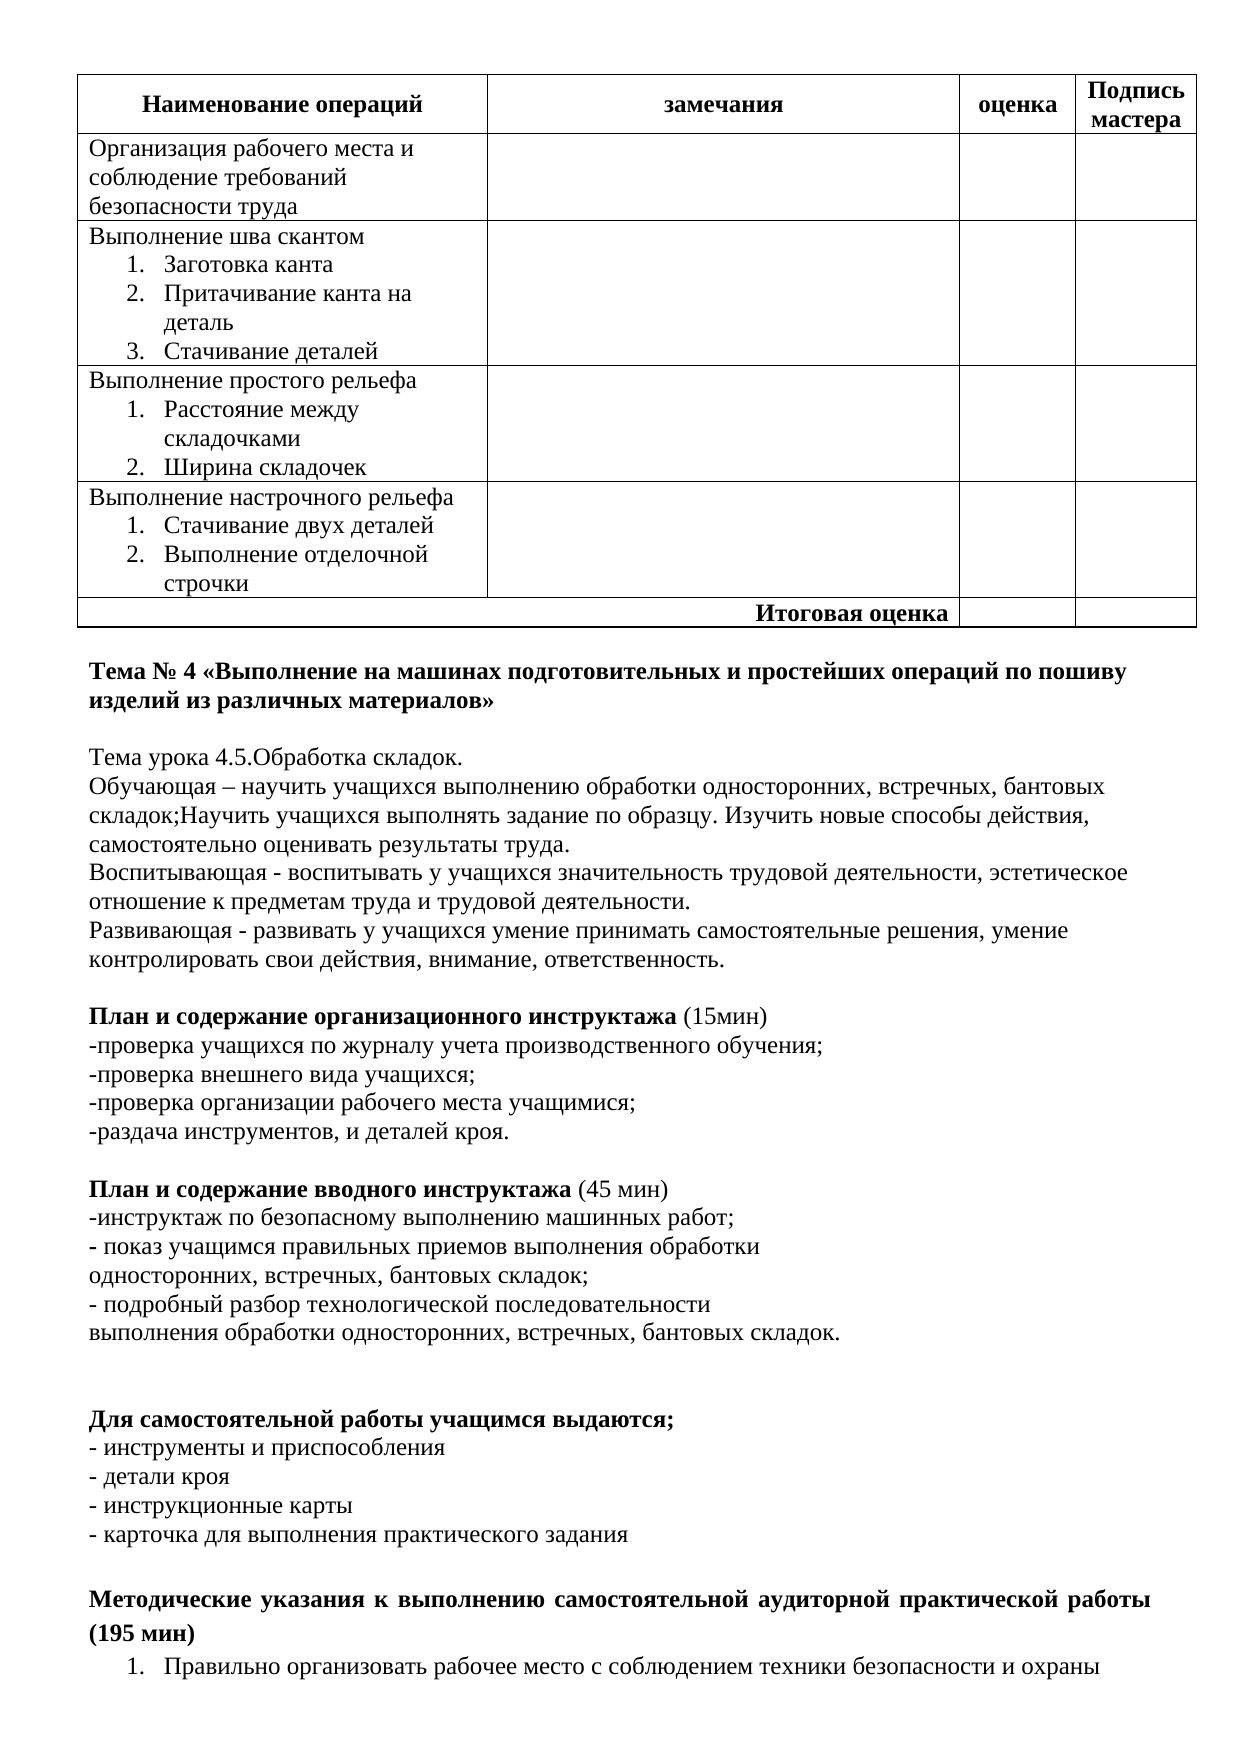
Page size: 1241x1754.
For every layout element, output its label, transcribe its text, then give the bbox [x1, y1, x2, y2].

table_header Наименование операций [78, 75, 487, 132]
text Для самостоятельной работы учащимся выдаются; [89, 1404, 1152, 1432]
table_cell [1076, 482, 1196, 597]
table_cell [960, 134, 1075, 220]
table_cell [488, 221, 959, 364]
table_cell [1076, 366, 1196, 481]
text - показ учащимся правильных приемов выполнения обработки [89, 1231, 1152, 1260]
table_cell [960, 482, 1075, 597]
table_cell Организация рабочего места и соблюдение требований безопасности труда [78, 134, 487, 220]
text односторонних, встречных, бантовых складок; [89, 1260, 1152, 1289]
table_header Подпись мастера [1076, 75, 1196, 132]
text -проверка организации рабочего места учащимися; [89, 1087, 1152, 1116]
table_header замечания [488, 75, 959, 132]
table_cell [1076, 134, 1196, 220]
table_cell [488, 482, 959, 597]
text - детали кроя [89, 1461, 1152, 1490]
text -проверка внешнего вида учащихся; [89, 1059, 1152, 1087]
table_cell [960, 598, 1075, 626]
table_cell Выполнение шва скантом Заготовка канта Притачивание канта на деталь Стачивание деталей [78, 221, 487, 364]
table_cell Итоговая оценка [78, 598, 959, 626]
table_cell [488, 366, 959, 481]
text Тема № 4 «Выполнение на машинах подготовительных и простейших операций по пошиву изделий из различных материалов» [89, 656, 1152, 714]
text - подробный разбор технологической последовательности [89, 1289, 1152, 1317]
text -инструктаж по безопасному выполнению машинных работ; [89, 1202, 1152, 1231]
table_cell [1076, 221, 1196, 364]
text - инструкционные карты [89, 1490, 1152, 1519]
text - инструменты и приспособления [89, 1432, 1152, 1461]
text Тема урока 4.5.Обработка складок. [89, 742, 1152, 771]
table_header оценка [960, 75, 1075, 132]
text План и содержание организационного инструктажа (15мин) [89, 1001, 1152, 1030]
table_cell Выполнение простого рельефа Расстояние между складочками Ширина складочек [78, 366, 487, 481]
text Развивающая - развивать у учащихся умение принимать самостоятельные решения, умение контролировать свои действия, внимание, ответственность. [89, 915, 1152, 972]
table_cell Выполнение настрочного рельефа Стачивание двух деталей Выполнение отделочной строчки [78, 482, 487, 597]
table_cell [488, 134, 959, 220]
table_cell [1076, 598, 1196, 626]
text Методические указания к выполнению самостоятельной аудиторной практической работы (195 мин) [89, 1581, 1152, 1648]
text - карточка для выполнения практического задания [89, 1519, 1152, 1547]
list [126, 1648, 1152, 1682]
text План и содержание вводного инструктажа (45 мин) [89, 1174, 1152, 1202]
table_cell [960, 221, 1075, 364]
text Обучающая – научить учащихся выполнению обработки односторонних, встречных, бантовых складок;Научить учащихся выполнять задание по образцу. Изучить новые способы действия, самостоятельно оценивать результаты труда. [89, 771, 1152, 857]
text выполнения обработки односторонних, встречных, бантовых складок. [89, 1317, 1152, 1346]
table_cell [960, 366, 1075, 481]
text -раздача инструментов, и деталей кроя. [89, 1116, 1152, 1145]
text Воспитывающая - воспитывать у учащихся значительность трудовой деятельности, эстетическое отношение к предметам труда и трудовой деятельности. [89, 857, 1152, 915]
text -проверка учащихся по журналу учета производственного обучения; [89, 1030, 1152, 1059]
